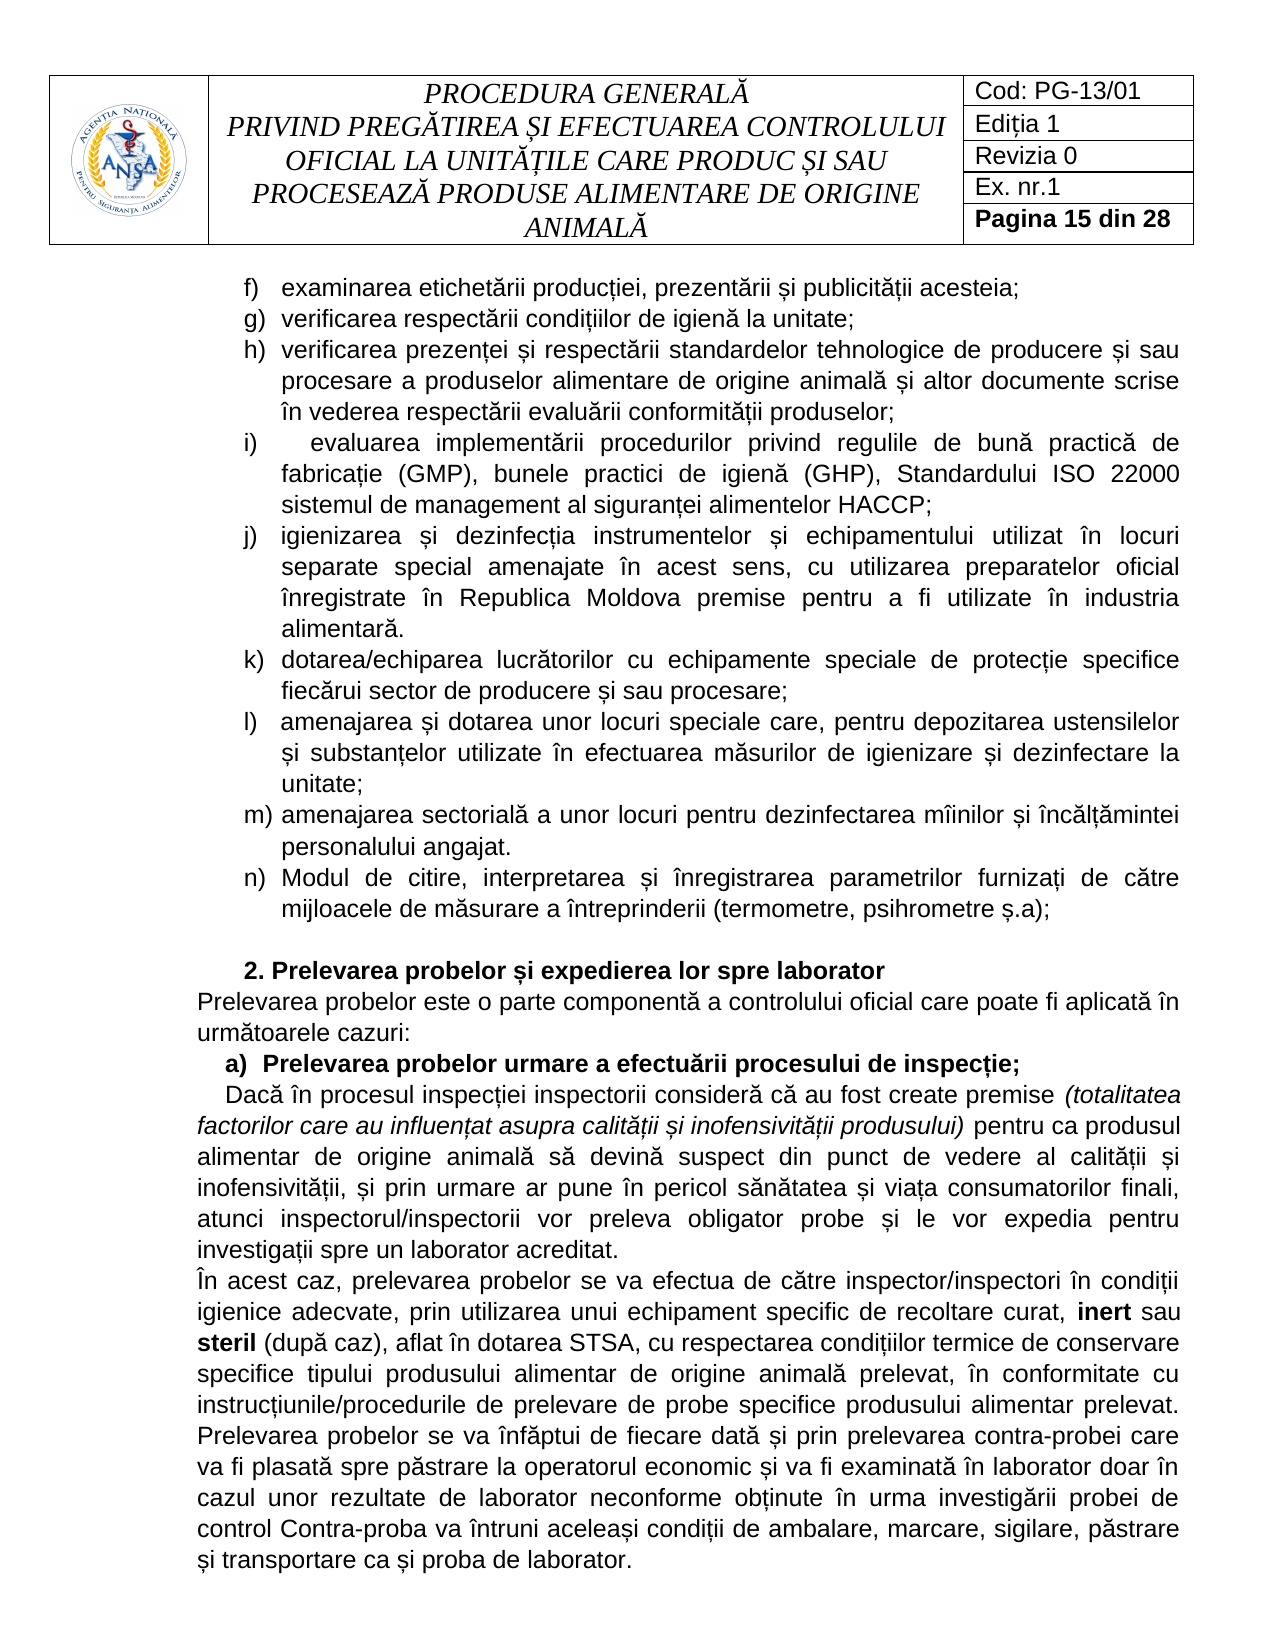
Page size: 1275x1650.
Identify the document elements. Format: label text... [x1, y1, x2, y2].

list În acest caz, prelevarea probelor se va efectua de către inspector/inspectori în condiții igienice adecvate, prin utilizarea unui echipament specific de recoltare curat, inert sau steril (după caz), aflat în dotarea STSA, cu respectarea condițiilor termice de conservare specifice tipului produsului alimentar de origine animală prelevat, în conformitate cu instrucțiunile/procedurile de prelevare de probe specifice produsului alimentar prelevat. Prelevarea probelor se va înfăptui de fiecare dată și prin prelevarea contra-probei care va fi plasată spre păstrare la operatorul economic și va fi examinată în laborator doar în cazul unor rezultate de laborator neconforme obținute în urma investigării probei de control Contra-proba va întruni aceleași condiții de ambalare, marcare, sigilare, păstrare și transportare ca și proba de laborator. [197, 1266, 1181, 1574]
list Prelevarea probelor urmare a efectuării procesului de inspecție; [225, 1049, 1181, 1078]
list evaluarea implementării procedurilor privind regulile de bună practică de fabricație (GMP), bunele practici de igienă (GHP), Standardului ISO 22000 sistemul de management al siguranței alimentelor HACCP; [244, 428, 1181, 519]
list 2. Prelevarea probelor și expedierea lor spre laborator [197, 956, 1181, 984]
list verificarea prezenței și respectării standardelor tehnologice de producere și sau procesare a produselor alimentare de origine animală și altor documente scrise în vederea respectării evaluării conformității produselor; [244, 335, 1181, 426]
list Prelevarea probelor este o parte componentă a controlului oficial care poate fi aplicată în următoarele cazuri: [187, 987, 1181, 1047]
list Dacă în procesul inspecției inspectorii consideră că au fost create premise (totalitatea factorilor care au influențat asupra calității și inofensivității produsului) pentru ca produsul alimentar de origine animală să devină suspect din punct de vedere al calității și inofensivității, și prin urmare ar pune în pericol sănătatea și viața consumatorilor finali, atunci inspectorul/inspectorii vor preleva obligator probe și le vor expedia pentru investigații spre un laborator acreditat. [197, 1080, 1181, 1264]
picture [70, 100, 189, 220]
list amenajarea și dotarea unor locuri speciale care, pentru depozitarea ustensilelor și substanțelor utilizate în efectuarea măsurilor de igienizare și dezinfectare la unitate; [244, 707, 1181, 798]
list amenajarea sectorială a unor locuri pentru dezinfectarea mîinilor și încălțămintei personalului angajat. [244, 801, 1181, 860]
list dotarea/echiparea lucrătorilor cu echipamente speciale de protecție specifice fiecărui sector de producere și sau procesare; [244, 645, 1181, 705]
list verificarea respectării condițiilor de igienă la unitate; [244, 304, 1181, 333]
list Modul de citire, interpretarea și înregistrarea parametrilor furnizați de către mijloacele de măsurare a întreprinderii (termometre, psihrometre ș.a); [244, 863, 1181, 922]
list igienizarea și dezinfecția instrumentelor și echipamentului utilizat în locuri separate special amenajate în acest sens, cu utilizarea preparatelor oficial înregistrate în Republica Moldova premise pentru a fi utilizate în industria alimentară. [244, 521, 1181, 643]
list examinarea etichetării producției, prezentării și publicității acesteia; [244, 273, 1181, 302]
